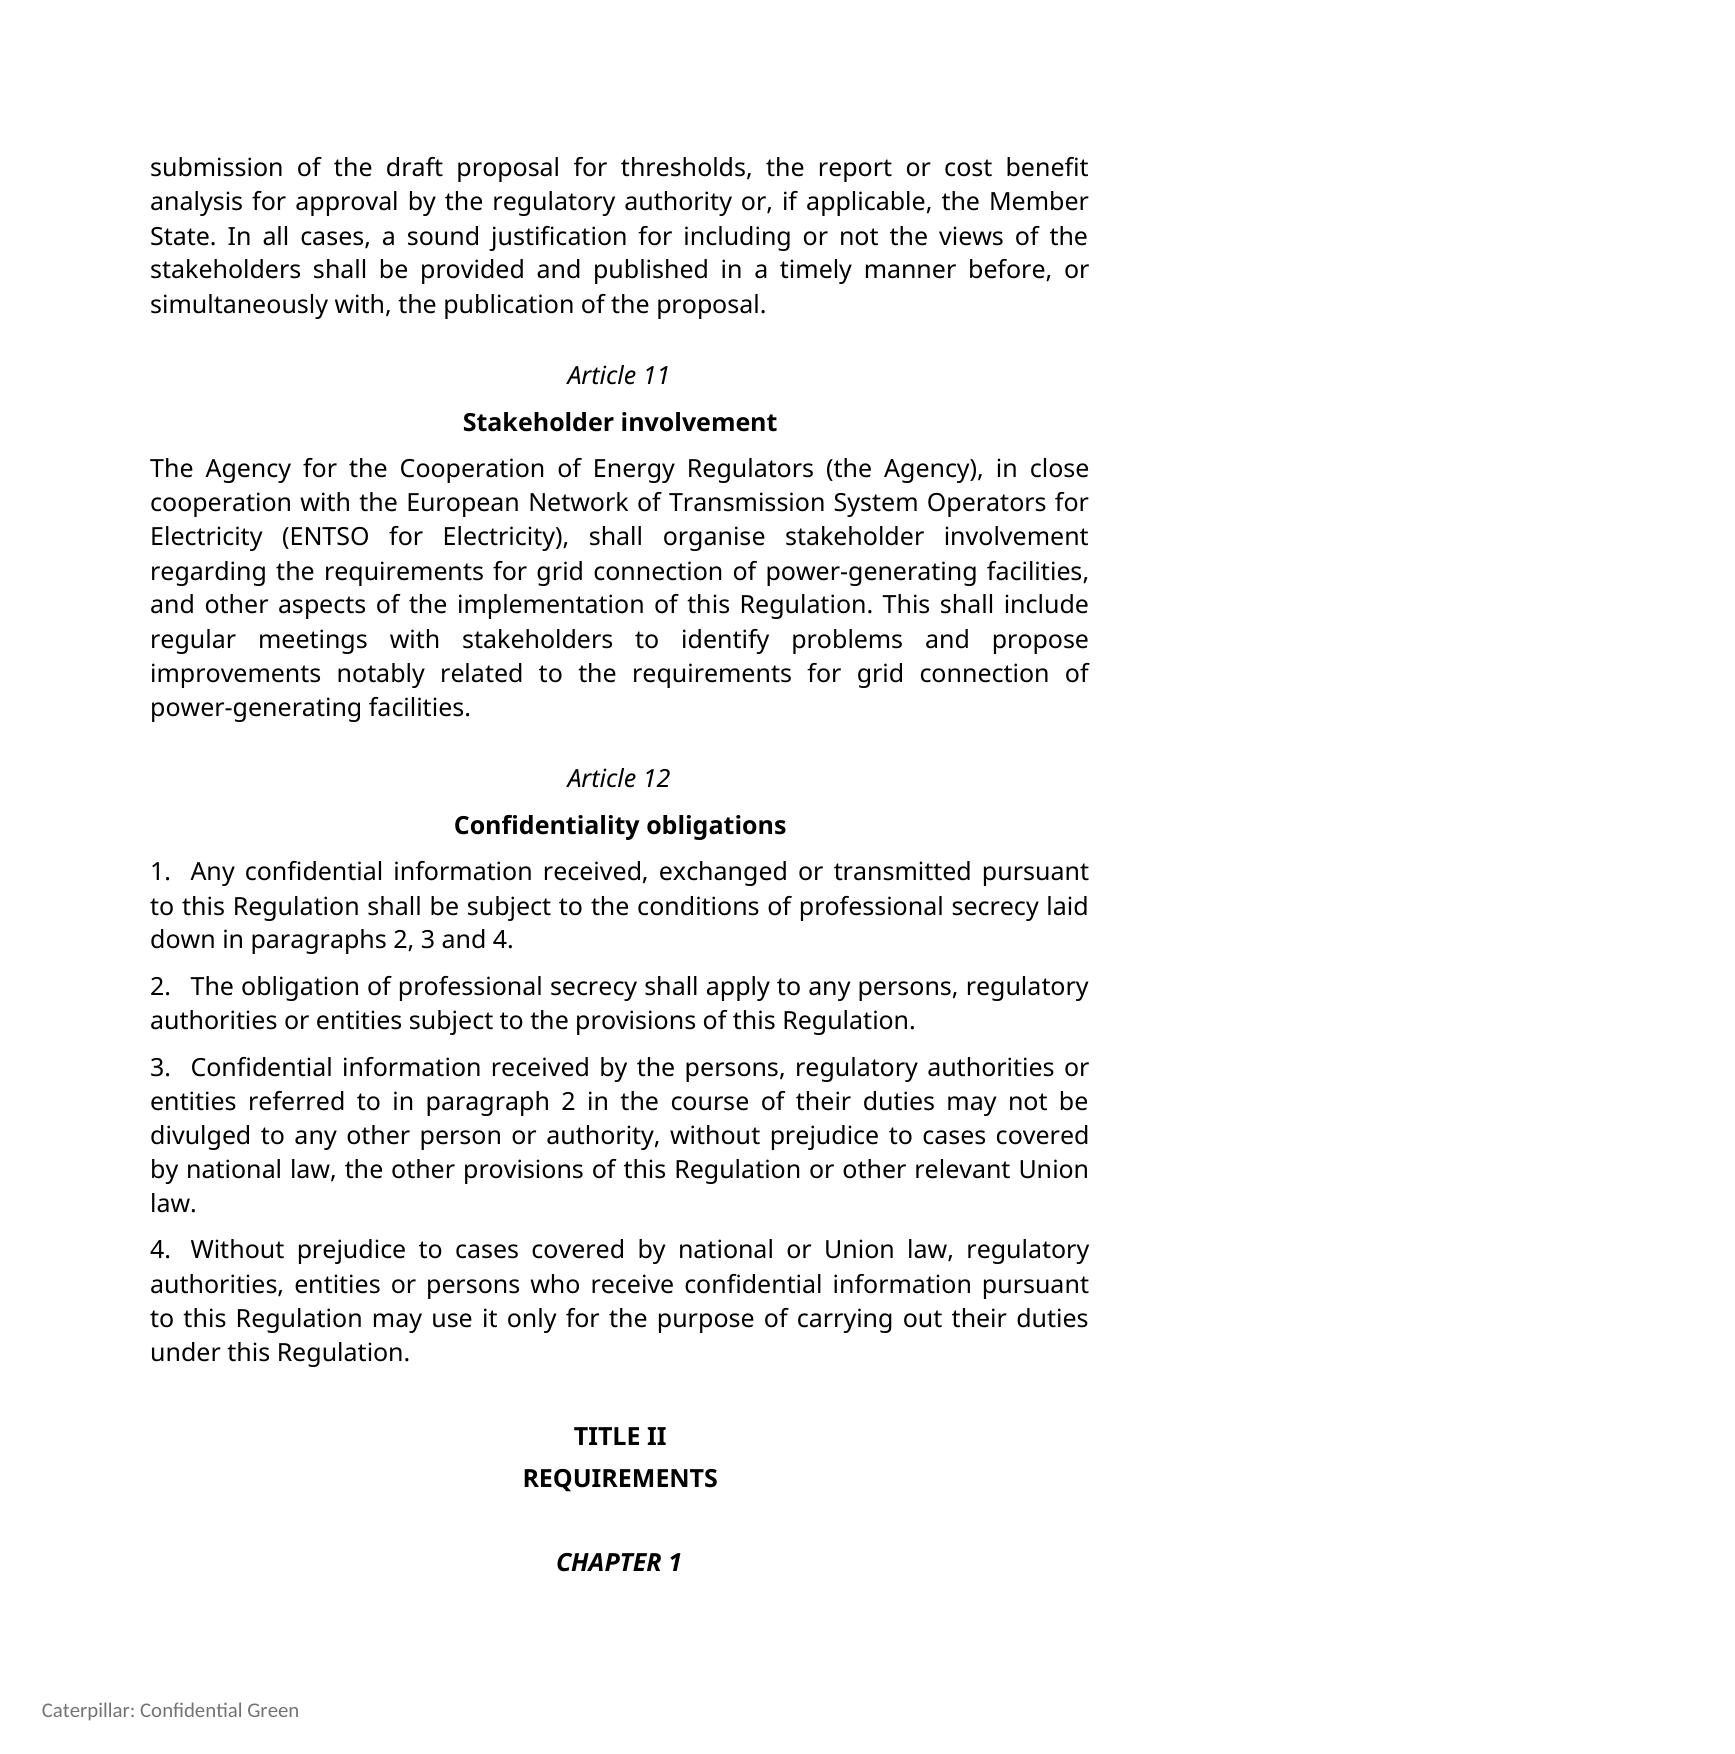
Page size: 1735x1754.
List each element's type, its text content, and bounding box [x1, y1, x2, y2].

text REQUIREMENTS [150, 1460, 1090, 1494]
text 1. Any confidential information received, exchanged or transmitted pursuant to this Regulation shall be subject to the conditions of professional secrecy laid down in paragraphs 2, 3 and 4. [150, 854, 1090, 956]
text TITLE II [150, 1418, 1090, 1452]
text Article 11 [150, 358, 1090, 392]
text Stakeholder involvement [150, 404, 1090, 438]
text CHAPTER 1 [150, 1544, 1090, 1578]
text 3. Confidential information received by the persons, regulatory authorities or entities referred to in paragraph 2 in the course of their duties may not be divulged to any other person or authority, without prejudice to cases covered by national law, the other provisions of this Regulation or other relevant Union law. [150, 1049, 1090, 1220]
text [150, 150, 1090, 320]
text The Agency for the Cooperation of Energy Regulators (the Agency), in close cooperation with the European Network of Transmission System Operators for Electricity (ENTSO for Electricity), shall organise stakeholder involvement regarding the requirements for grid connection of power-generating facilities, and other aspects of the implementation of this Regulation. This shall include regular meetings with stakeholders to identify problems and propose improvements notably related to the requirements for grid connection of power-generating facilities. [150, 451, 1090, 723]
text 4. Without prejudice to cases covered by national or Union law, regulatory authorities, entities or persons who receive confidential information pursuant to this Regulation may use it only for the purpose of carrying out their duties under this Regulation. [150, 1232, 1090, 1368]
text 2. The obligation of professional secrecy shall apply to any persons, regulatory authorities or entities subject to the provisions of this Regulation. [150, 969, 1090, 1037]
text Confidentiality obligations [150, 807, 1090, 842]
text Article 12 [150, 761, 1090, 795]
